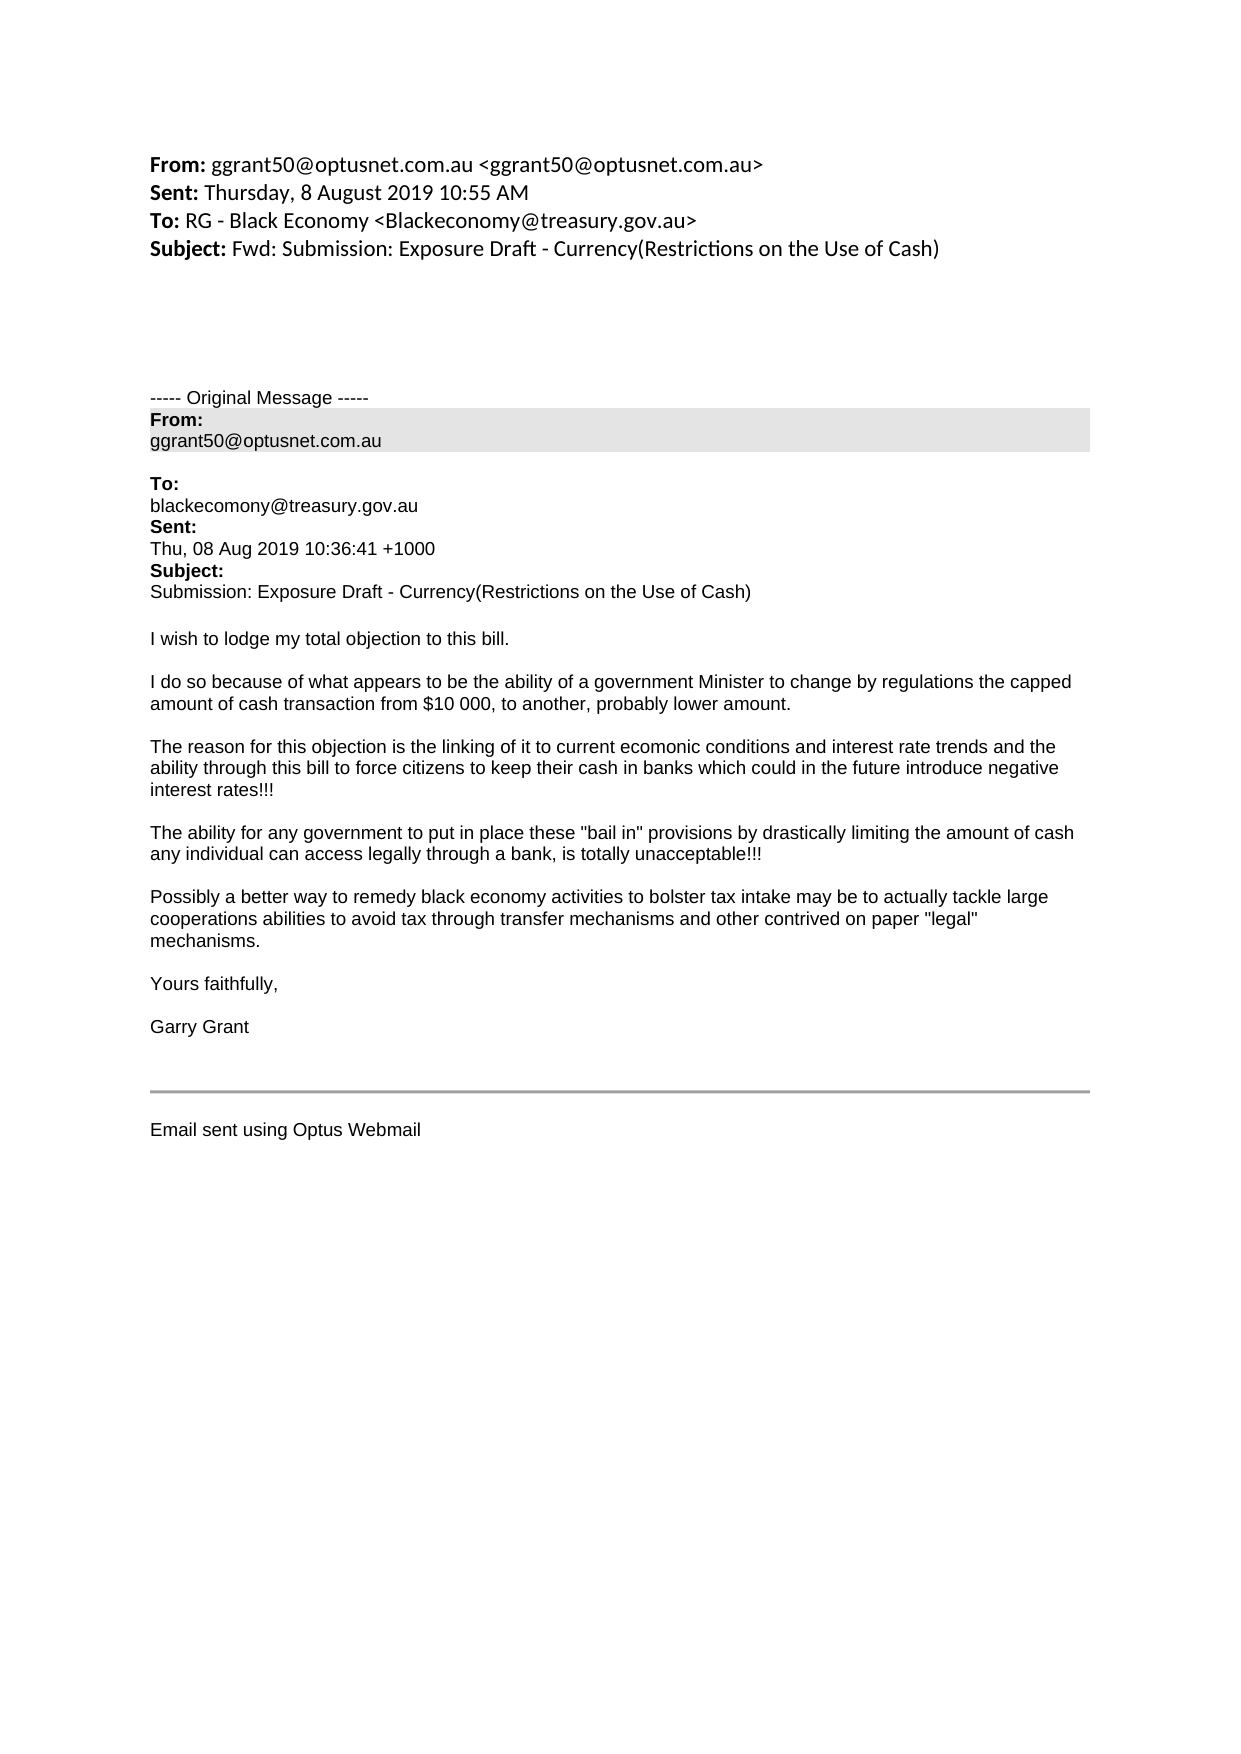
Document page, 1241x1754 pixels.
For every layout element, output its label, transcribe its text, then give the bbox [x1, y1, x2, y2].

text Thu, 08 Aug 2019 10:36:41 +1000 [150, 538, 1090, 559]
text Sent: [150, 516, 1090, 538]
text I wish to lodge my total objection to this bill. [150, 628, 1090, 649]
text I do so because of what appears to be the ability of a government Minister to change by regulations the capped amount of cash transaction from $10 000, to another, probably lower amount. [150, 671, 1090, 714]
text ggrant50@optusnet.com.au [150, 430, 1090, 452]
text Possibly a better way to remedy black economy activities to bolster tax intake may be to actually tackle large cooperations abilities to avoid tax through transfer mechanisms and other contrived on paper "legal" mechanisms. [150, 886, 1090, 951]
text From: ggrant50@optusnet.com.au <ggrant50@optusnet.com.au> Sent: Thursday, 8 August 2019 10:55 AM To: RG - Black Economy <Blackeconomy@treasury.gov.au> Subject: Fwd: Submission: Exposure Draft - Currency(Restrictions on the Use of Cash) [150, 150, 1090, 262]
text ----- Original Message ----- [150, 387, 1090, 408]
text Submission: Exposure Draft - Currency(Restrictions on the Use of Cash) [150, 581, 1090, 603]
text blackecomony@treasury.gov.au [150, 495, 1090, 516]
text From: [150, 408, 1090, 430]
text Subject: [150, 559, 1090, 581]
text The ability for any government to put in place these "bail in" provisions by drastically limiting the amount of cash any individual can access legally through a bank, is totally unacceptable!!! [150, 822, 1090, 865]
text Email sent using Optus Webmail [150, 1118, 1090, 1140]
text Garry Grant [150, 1016, 1090, 1065]
text Yours faithfully, [150, 973, 1090, 994]
text The reason for this objection is the linking of it to current ecomonic conditions and interest rate trends and the ability through this bill to force citizens to keep their cash in banks which could in the future introduce negative interest rates!!! [150, 735, 1090, 800]
text To: [150, 473, 1090, 495]
